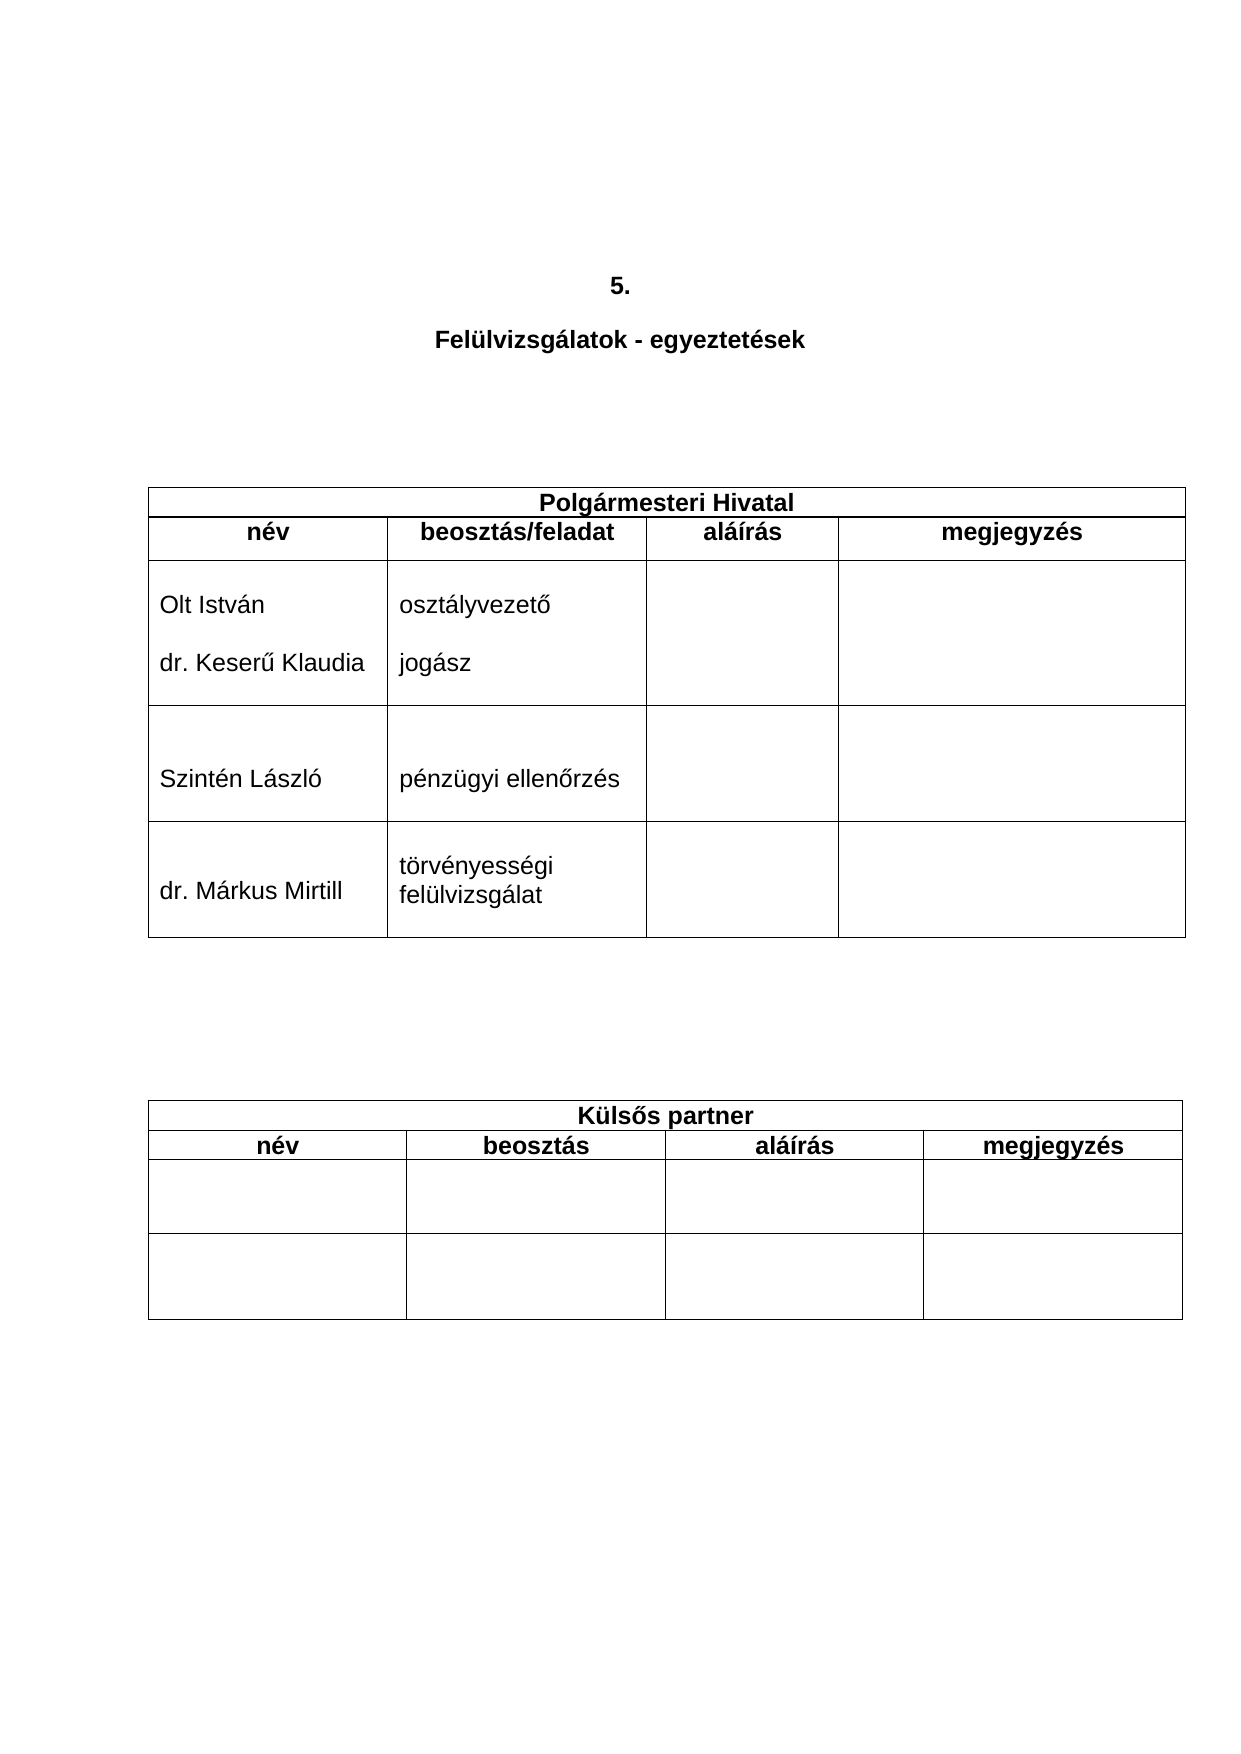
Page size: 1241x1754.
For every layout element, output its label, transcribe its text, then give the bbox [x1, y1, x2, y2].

table_cell beosztás [407, 1131, 665, 1159]
table_cell osztályvezető jogász [388, 561, 646, 705]
table_cell Olt István dr. Keserű Klaudia [149, 561, 387, 705]
table_cell aláírás [666, 1131, 923, 1159]
table_cell [149, 1234, 406, 1319]
table_cell [407, 1160, 665, 1233]
table_cell [407, 1234, 665, 1319]
table_cell [647, 561, 838, 705]
table_cell törvényességi felülvizsgálat [388, 822, 646, 937]
text Felülvizsgálatok - egyeztetések [148, 325, 1093, 354]
table_cell [839, 706, 1185, 821]
table_cell [839, 822, 1185, 937]
table_cell név [149, 1131, 406, 1159]
table_cell [647, 822, 838, 937]
table_cell dr. Márkus Mirtill [149, 822, 387, 937]
table_cell Szintén László [149, 706, 387, 821]
table_cell [924, 1234, 1182, 1319]
table_cell megjegyzés [924, 1131, 1182, 1159]
table_cell aláírás [647, 518, 838, 560]
table_cell pénzügyi ellenőrzés [388, 706, 646, 821]
table_cell megjegyzés [839, 518, 1185, 560]
table_cell [924, 1160, 1182, 1233]
text 5. [148, 271, 1093, 300]
table_cell [149, 1160, 406, 1233]
table_cell [647, 706, 838, 821]
table_cell beosztás/feladat [388, 518, 646, 560]
table_cell [839, 561, 1185, 705]
table_cell név [149, 518, 387, 560]
table_cell [666, 1234, 923, 1319]
table_header Külsős partner [149, 1101, 1182, 1129]
table_cell [666, 1160, 923, 1233]
table_header Polgármesteri Hivatal [149, 488, 1185, 516]
